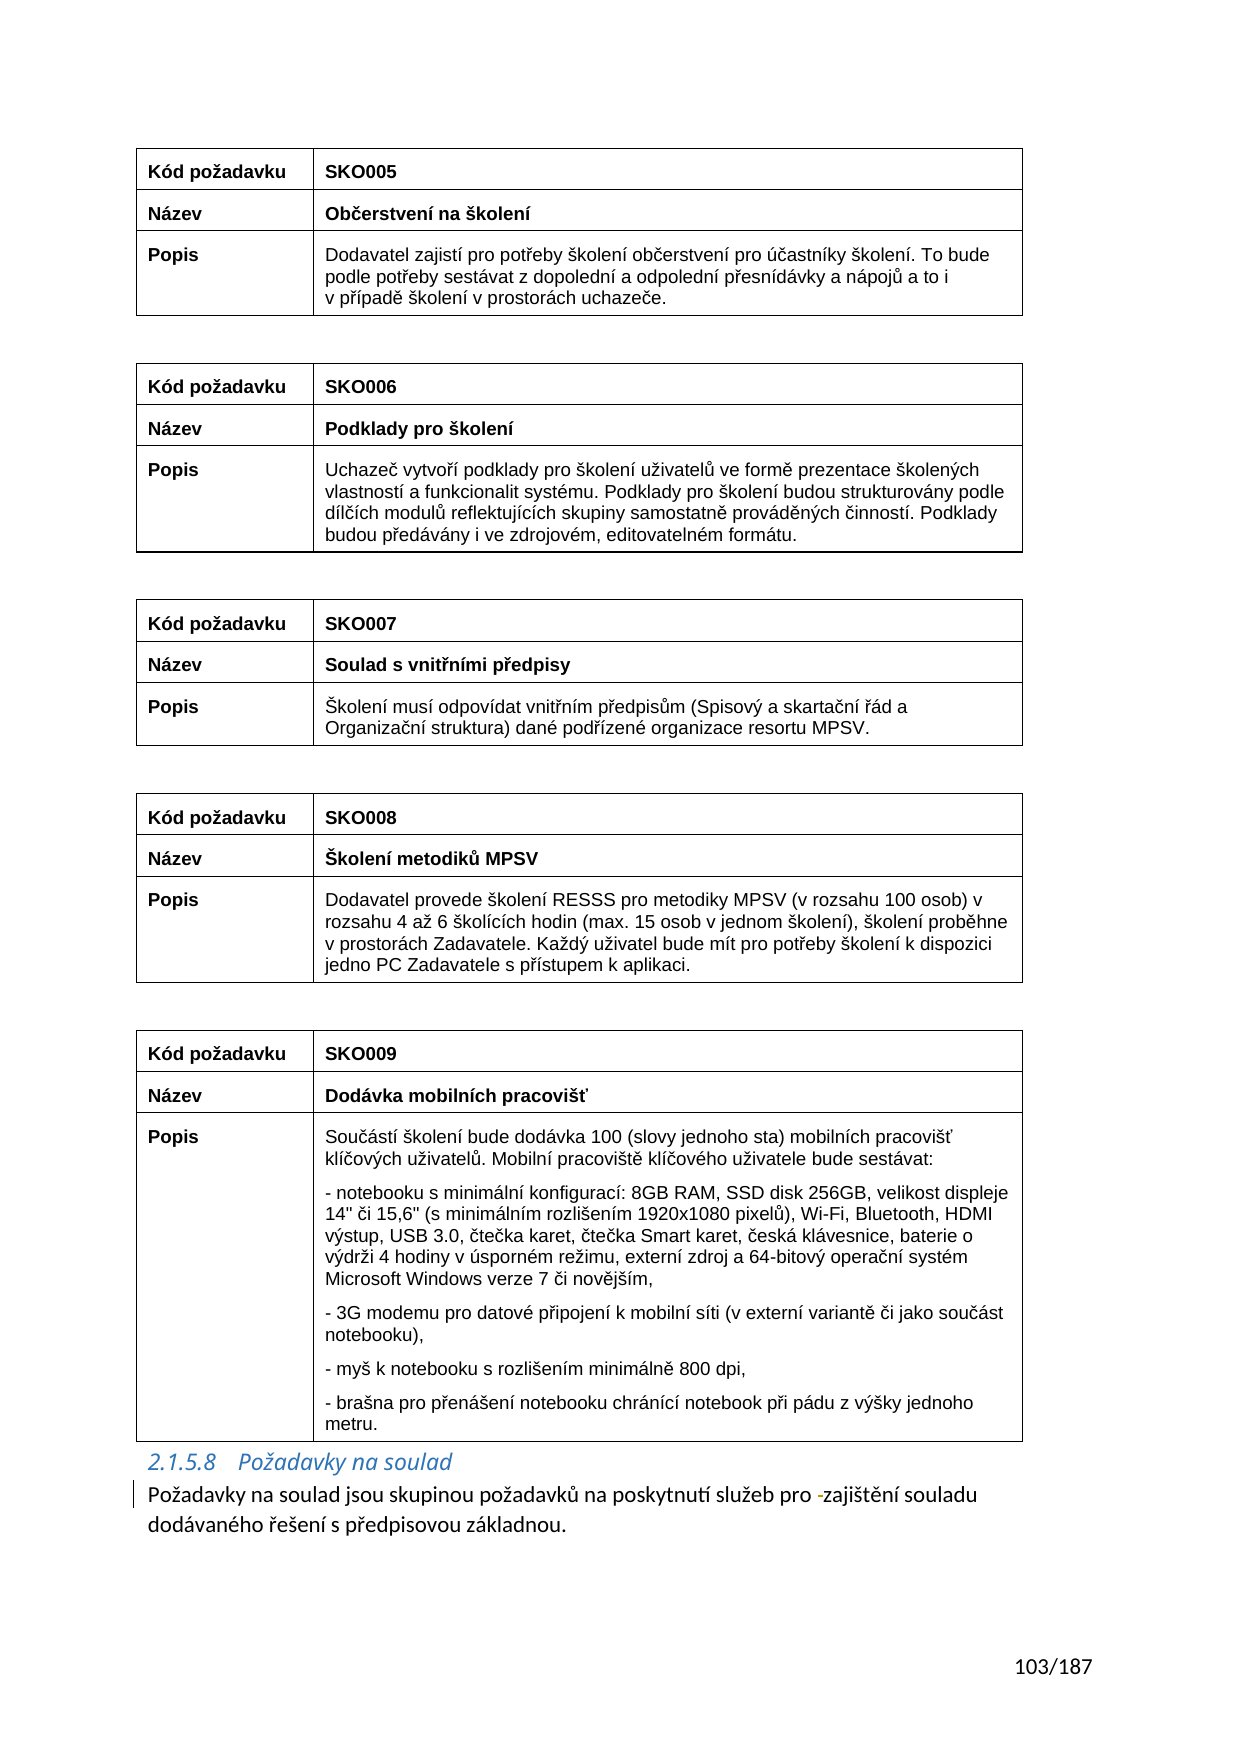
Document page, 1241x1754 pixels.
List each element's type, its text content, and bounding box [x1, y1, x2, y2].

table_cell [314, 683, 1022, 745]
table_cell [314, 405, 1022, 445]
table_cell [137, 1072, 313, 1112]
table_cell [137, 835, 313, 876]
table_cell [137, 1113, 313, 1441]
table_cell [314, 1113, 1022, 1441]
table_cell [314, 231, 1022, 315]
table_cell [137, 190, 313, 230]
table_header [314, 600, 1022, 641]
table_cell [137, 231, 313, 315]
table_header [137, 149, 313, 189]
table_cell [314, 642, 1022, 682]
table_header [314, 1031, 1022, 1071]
subtitle Požadavky na soulad [148, 1446, 1093, 1477]
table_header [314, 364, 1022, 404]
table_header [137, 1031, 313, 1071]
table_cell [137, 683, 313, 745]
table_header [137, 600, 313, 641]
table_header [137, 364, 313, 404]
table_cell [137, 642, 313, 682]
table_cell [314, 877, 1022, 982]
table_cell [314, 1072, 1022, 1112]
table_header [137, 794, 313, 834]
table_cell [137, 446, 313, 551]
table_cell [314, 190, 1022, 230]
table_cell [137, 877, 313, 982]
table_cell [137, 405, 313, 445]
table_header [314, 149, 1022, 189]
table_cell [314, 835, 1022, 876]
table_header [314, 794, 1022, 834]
text Požadavky na soulad jsou skupinou požadavků na poskytnutí služeb pro zajištění souladu dodávaného řešení s předpisovou základnou. [148, 1480, 1093, 1538]
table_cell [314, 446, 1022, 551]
